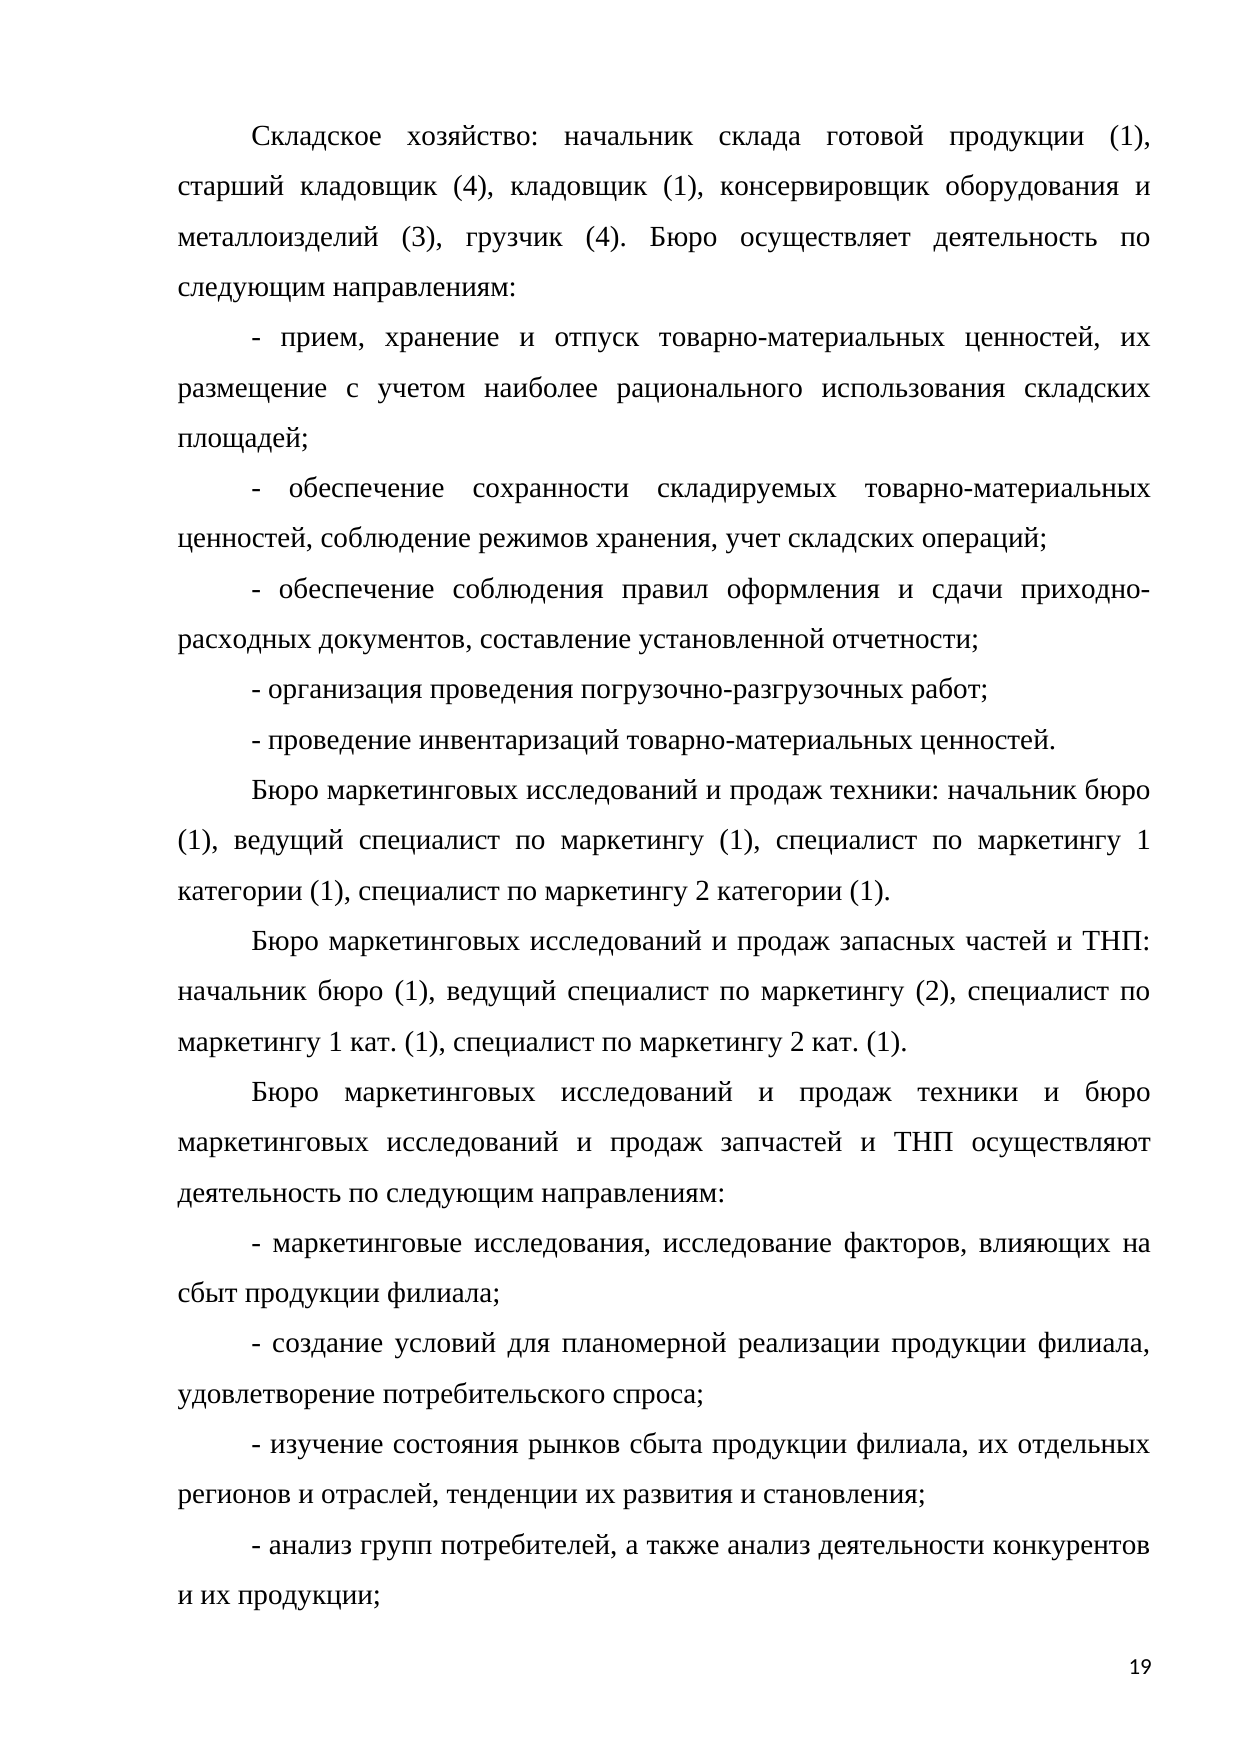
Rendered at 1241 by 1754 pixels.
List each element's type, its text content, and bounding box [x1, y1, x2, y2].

text - обеспечение соблюдения правил оформления и сдачи приходно-расходных документов, составление установленной отчетности; [177, 571, 1152, 655]
text Бюро маркетинговых исследований и продаж техники и бюро маркетинговых исследований и продаж запчастей и ТНП осуществляют деятельность по следующим направлениям: [177, 1074, 1152, 1208]
text - прием, хранение и отпуск товарно-материальных ценностей, их размещение с учетом наиболее рационального использования складских площадей; [177, 319, 1152, 453]
text - проведение инвентаризаций товарно-материальных ценностей. [177, 722, 1152, 755]
text Бюро маркетинговых исследований и продаж запасных частей и ТНП: начальник бюро (1), ведущий специалист по маркетингу (2), специалист по маркетингу 1 кат. (1), специалист по маркетингу 2 кат. (1). [177, 923, 1152, 1057]
text - создание условий для планомерной реализации продукции филиала, удовлетворение потребительского спроса; [177, 1326, 1152, 1409]
text - анализ групп потребителей, а также анализ деятельности конкурентов и их продукции; [177, 1527, 1152, 1611]
text - обеспечение сохранности складируемых товарно-материальных ценностей, соблюдение режимов хранения, учет складских операций; [177, 470, 1152, 554]
text - маркетинговые исследования, исследование факторов, влияющих на сбыт продукции филиала; [177, 1225, 1152, 1309]
text - организация проведения погрузочно-разгрузочных работ; [177, 672, 1152, 705]
text Бюро маркетинговых исследований и продаж техники: начальник бюро (1), ведущий специалист по маркетингу (1), специалист по маркетингу 1 категории (1), специалист по маркетингу 2 категории (1). [177, 772, 1152, 906]
text Складское хозяйство: начальник склада готовой продукции (1), старший кладовщик (4), кладовщик (1), консервировщик оборудования и металлоизделий (3), грузчик (4). Бюро осуществляет деятельность по следующим направлениям: [177, 118, 1152, 303]
text - изучение состояния рынков сбыта продукции филиала, их отдельных регионов и отраслей, тенденции их развития и становления; [177, 1426, 1152, 1510]
